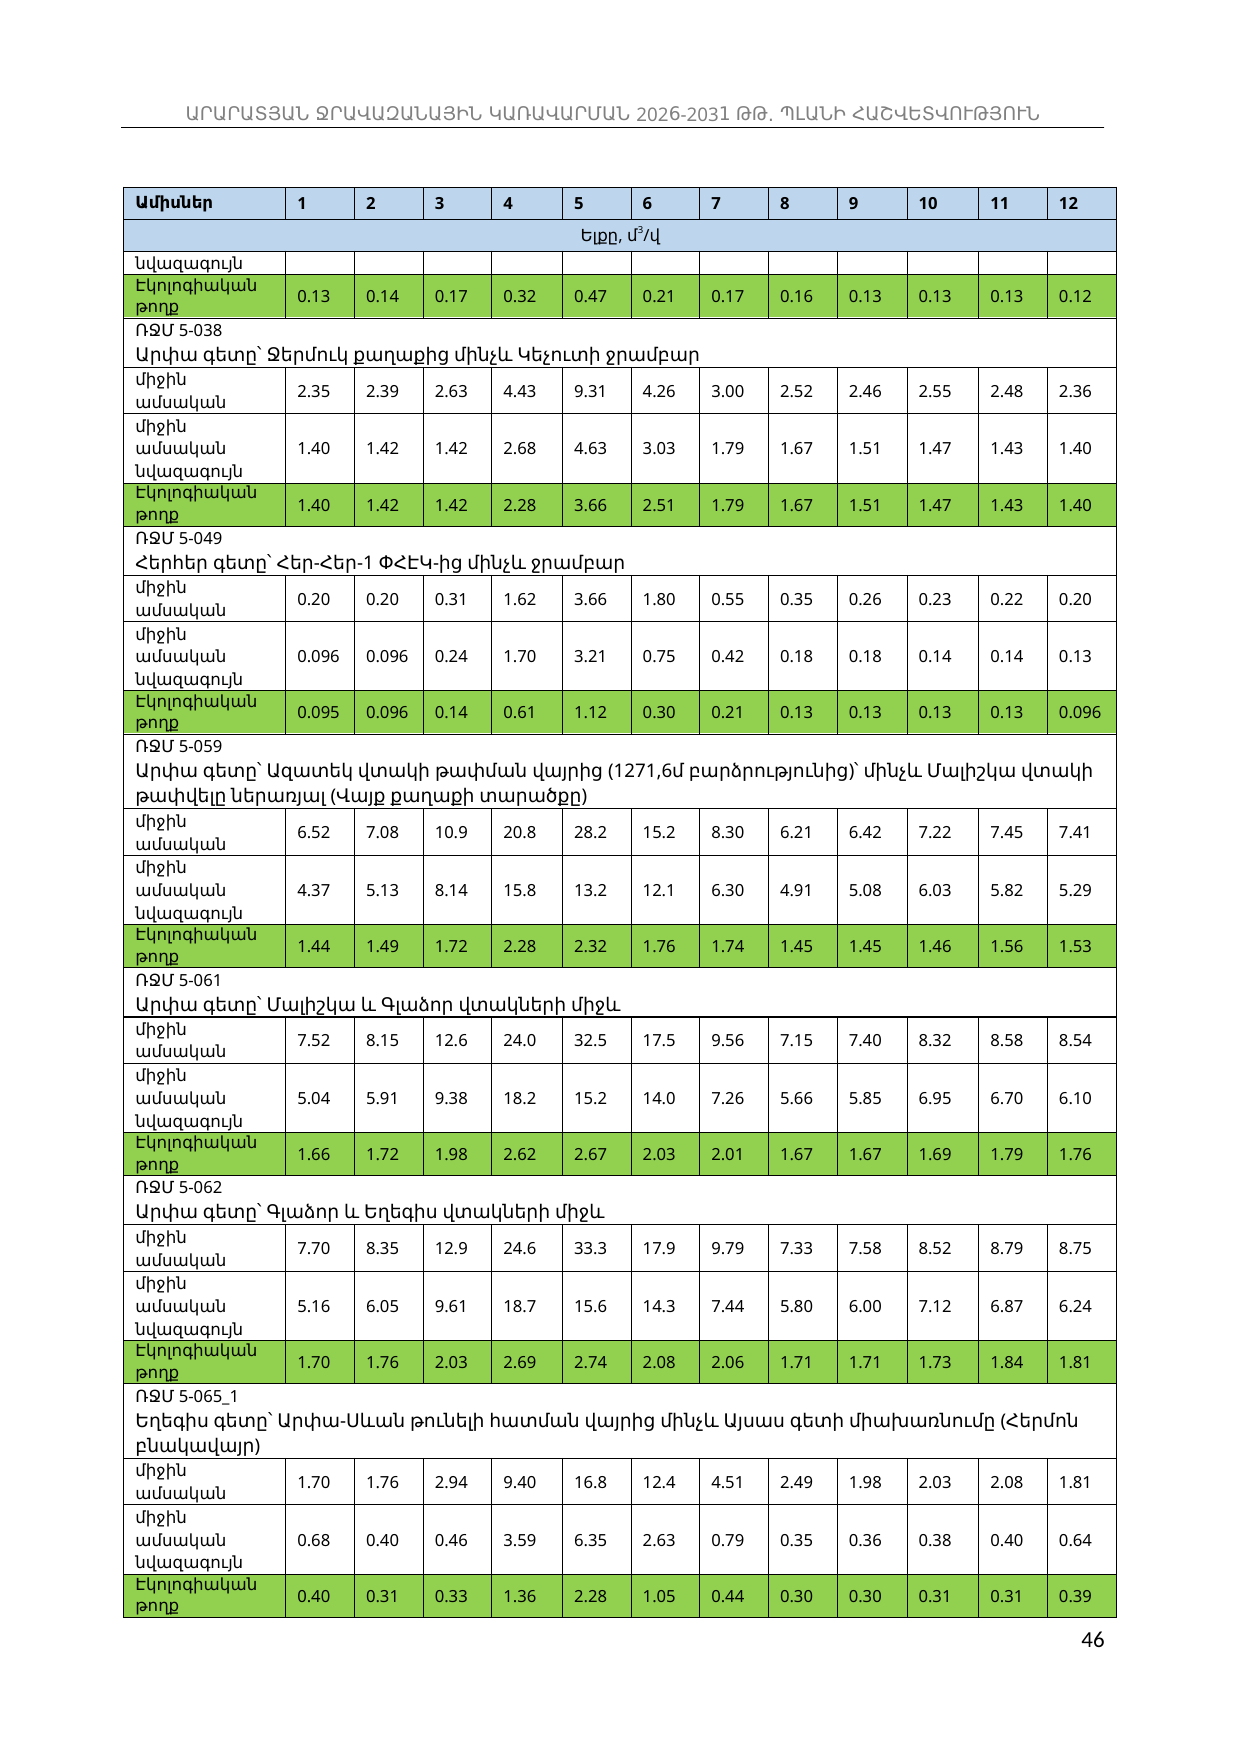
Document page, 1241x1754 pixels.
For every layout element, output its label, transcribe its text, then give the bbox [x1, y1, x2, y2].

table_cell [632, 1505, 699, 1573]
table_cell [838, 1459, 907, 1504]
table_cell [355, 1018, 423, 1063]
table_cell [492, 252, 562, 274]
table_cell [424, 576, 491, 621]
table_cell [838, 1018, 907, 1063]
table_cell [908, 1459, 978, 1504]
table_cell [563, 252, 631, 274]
table_header 4 [492, 188, 562, 219]
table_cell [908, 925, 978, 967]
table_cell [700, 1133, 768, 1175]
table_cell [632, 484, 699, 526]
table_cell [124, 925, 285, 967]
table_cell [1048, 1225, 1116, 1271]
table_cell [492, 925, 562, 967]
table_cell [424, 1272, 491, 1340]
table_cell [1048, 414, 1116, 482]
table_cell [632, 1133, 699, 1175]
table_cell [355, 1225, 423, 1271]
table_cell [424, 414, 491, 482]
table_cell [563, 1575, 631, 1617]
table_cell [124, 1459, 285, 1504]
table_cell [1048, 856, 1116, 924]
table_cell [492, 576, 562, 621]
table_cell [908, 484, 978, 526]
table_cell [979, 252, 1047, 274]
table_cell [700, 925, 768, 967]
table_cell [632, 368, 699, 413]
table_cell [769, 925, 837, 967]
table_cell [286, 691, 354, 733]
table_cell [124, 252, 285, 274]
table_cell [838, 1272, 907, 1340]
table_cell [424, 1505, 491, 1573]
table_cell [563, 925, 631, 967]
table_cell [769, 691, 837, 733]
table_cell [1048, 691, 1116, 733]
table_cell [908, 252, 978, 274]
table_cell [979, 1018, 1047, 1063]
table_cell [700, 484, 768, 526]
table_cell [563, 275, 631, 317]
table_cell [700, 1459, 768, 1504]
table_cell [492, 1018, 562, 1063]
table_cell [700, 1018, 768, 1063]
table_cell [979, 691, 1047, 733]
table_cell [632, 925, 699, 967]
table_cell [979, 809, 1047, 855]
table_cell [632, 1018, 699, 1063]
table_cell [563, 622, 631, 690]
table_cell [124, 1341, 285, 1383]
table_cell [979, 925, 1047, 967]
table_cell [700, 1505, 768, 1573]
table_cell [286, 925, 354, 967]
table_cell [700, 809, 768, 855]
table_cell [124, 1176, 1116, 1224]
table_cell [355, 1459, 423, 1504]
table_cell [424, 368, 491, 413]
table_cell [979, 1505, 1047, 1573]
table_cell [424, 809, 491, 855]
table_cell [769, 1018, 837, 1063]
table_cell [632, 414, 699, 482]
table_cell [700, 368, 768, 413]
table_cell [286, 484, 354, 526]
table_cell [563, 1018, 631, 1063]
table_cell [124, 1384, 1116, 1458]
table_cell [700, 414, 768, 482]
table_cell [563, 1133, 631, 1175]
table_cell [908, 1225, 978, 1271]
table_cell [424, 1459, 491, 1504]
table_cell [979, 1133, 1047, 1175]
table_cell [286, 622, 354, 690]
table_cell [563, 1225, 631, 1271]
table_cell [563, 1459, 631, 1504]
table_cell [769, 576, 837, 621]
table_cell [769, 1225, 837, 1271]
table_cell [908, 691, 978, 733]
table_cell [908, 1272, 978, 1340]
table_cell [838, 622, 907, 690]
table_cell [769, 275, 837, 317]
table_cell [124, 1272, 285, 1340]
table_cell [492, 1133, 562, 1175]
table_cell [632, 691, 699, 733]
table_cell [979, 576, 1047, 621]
table_header 9 [838, 188, 907, 219]
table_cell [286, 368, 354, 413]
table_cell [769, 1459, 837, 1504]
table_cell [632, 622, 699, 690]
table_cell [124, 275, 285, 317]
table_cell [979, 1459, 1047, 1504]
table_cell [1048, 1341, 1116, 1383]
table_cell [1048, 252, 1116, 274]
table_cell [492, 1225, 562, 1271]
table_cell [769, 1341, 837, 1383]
table_header 11 [979, 188, 1047, 219]
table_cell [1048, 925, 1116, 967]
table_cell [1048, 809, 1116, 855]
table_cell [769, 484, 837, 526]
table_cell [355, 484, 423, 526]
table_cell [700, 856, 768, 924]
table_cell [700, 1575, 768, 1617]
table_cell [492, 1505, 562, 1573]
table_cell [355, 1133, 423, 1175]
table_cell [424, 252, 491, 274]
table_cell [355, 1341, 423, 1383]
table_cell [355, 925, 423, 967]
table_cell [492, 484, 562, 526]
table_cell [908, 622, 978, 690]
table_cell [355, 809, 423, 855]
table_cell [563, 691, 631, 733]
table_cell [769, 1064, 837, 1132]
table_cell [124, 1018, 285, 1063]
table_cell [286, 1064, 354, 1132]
table_cell Ելքը, մ3/վ [124, 220, 1116, 251]
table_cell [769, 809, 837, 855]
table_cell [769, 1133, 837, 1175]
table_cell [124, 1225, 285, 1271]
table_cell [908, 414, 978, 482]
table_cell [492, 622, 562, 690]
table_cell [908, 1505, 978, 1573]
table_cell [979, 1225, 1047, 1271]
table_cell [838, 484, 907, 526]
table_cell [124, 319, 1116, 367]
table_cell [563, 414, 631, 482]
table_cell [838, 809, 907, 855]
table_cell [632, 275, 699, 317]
table_header 5 [563, 188, 631, 219]
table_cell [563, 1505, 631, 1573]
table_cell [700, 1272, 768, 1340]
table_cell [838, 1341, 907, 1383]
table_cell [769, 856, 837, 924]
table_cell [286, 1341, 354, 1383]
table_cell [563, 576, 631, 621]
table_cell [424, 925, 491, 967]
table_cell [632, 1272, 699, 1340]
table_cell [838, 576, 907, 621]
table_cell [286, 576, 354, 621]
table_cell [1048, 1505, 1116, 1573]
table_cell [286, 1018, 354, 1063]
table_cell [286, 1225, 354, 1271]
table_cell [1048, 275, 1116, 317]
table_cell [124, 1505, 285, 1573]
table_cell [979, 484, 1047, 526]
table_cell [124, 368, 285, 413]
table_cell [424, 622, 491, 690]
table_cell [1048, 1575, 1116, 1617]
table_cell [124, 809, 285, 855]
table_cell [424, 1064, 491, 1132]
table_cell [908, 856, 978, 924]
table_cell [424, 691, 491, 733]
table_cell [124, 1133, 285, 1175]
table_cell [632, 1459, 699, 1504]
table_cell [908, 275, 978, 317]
table_header 6 [632, 188, 699, 219]
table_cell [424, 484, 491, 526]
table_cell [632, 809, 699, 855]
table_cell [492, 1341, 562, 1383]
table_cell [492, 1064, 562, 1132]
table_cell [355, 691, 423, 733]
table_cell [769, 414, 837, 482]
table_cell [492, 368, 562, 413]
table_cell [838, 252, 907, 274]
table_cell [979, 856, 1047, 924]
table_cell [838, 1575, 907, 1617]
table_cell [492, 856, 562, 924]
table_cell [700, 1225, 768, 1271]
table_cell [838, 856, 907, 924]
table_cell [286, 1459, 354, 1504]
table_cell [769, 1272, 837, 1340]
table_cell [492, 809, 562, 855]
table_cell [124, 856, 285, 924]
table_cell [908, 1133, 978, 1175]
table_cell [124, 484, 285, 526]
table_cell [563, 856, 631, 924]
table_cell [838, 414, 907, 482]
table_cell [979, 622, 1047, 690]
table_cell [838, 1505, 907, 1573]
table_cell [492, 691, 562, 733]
table_header 8 [769, 188, 837, 219]
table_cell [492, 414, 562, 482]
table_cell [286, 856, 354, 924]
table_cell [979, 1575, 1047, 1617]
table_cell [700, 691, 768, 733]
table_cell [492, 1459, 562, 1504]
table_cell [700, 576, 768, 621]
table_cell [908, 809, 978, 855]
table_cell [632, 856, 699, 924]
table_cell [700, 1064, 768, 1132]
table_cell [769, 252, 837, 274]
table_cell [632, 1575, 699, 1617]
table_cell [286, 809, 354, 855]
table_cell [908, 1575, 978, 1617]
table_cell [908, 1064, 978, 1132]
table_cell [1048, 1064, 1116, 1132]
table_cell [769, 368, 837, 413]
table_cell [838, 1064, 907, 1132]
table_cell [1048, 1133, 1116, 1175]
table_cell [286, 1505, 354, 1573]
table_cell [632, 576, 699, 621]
table_header 2 [355, 188, 423, 219]
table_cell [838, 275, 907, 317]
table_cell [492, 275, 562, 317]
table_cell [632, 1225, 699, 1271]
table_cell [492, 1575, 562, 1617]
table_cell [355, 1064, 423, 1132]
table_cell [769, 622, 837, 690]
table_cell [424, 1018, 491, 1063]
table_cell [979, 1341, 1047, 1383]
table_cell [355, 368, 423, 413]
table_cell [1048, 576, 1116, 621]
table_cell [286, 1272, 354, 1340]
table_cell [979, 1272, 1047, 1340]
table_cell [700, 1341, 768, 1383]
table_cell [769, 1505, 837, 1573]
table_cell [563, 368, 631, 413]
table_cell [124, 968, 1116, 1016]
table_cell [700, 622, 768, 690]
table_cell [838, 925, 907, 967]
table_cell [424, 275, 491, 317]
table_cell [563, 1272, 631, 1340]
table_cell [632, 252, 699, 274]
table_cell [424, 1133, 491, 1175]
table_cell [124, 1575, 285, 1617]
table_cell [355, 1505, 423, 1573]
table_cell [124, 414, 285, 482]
table_header 3 [424, 188, 491, 219]
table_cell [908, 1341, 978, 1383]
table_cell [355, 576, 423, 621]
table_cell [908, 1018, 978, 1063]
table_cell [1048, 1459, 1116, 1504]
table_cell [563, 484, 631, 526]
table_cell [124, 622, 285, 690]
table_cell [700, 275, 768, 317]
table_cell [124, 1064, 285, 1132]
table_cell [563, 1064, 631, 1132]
table_header 7 [700, 188, 768, 219]
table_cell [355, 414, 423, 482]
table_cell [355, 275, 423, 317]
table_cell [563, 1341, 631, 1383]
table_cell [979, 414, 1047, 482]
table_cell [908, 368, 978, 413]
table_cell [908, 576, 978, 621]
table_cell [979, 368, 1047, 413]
table_header 10 [908, 188, 978, 219]
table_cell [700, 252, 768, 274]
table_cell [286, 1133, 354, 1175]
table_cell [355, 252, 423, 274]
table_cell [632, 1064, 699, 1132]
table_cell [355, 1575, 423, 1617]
table_header Ամիսներ [124, 188, 285, 219]
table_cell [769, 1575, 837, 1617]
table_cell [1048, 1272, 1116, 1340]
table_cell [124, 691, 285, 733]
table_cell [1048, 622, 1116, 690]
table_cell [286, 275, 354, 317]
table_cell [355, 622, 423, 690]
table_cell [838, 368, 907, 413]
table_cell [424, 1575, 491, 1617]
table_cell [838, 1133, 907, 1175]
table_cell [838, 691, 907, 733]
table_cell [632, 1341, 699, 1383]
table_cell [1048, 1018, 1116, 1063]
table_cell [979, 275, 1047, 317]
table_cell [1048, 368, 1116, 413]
table_header 12 [1048, 188, 1116, 219]
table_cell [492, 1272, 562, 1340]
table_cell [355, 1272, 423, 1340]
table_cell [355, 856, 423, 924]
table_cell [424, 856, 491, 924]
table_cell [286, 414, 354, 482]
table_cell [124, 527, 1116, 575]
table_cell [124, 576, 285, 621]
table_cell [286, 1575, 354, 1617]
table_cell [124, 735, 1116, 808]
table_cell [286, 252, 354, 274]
table_header 1 [286, 188, 354, 219]
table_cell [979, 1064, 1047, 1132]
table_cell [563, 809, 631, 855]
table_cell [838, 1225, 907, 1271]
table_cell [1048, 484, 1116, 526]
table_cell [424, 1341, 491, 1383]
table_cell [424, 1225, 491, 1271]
